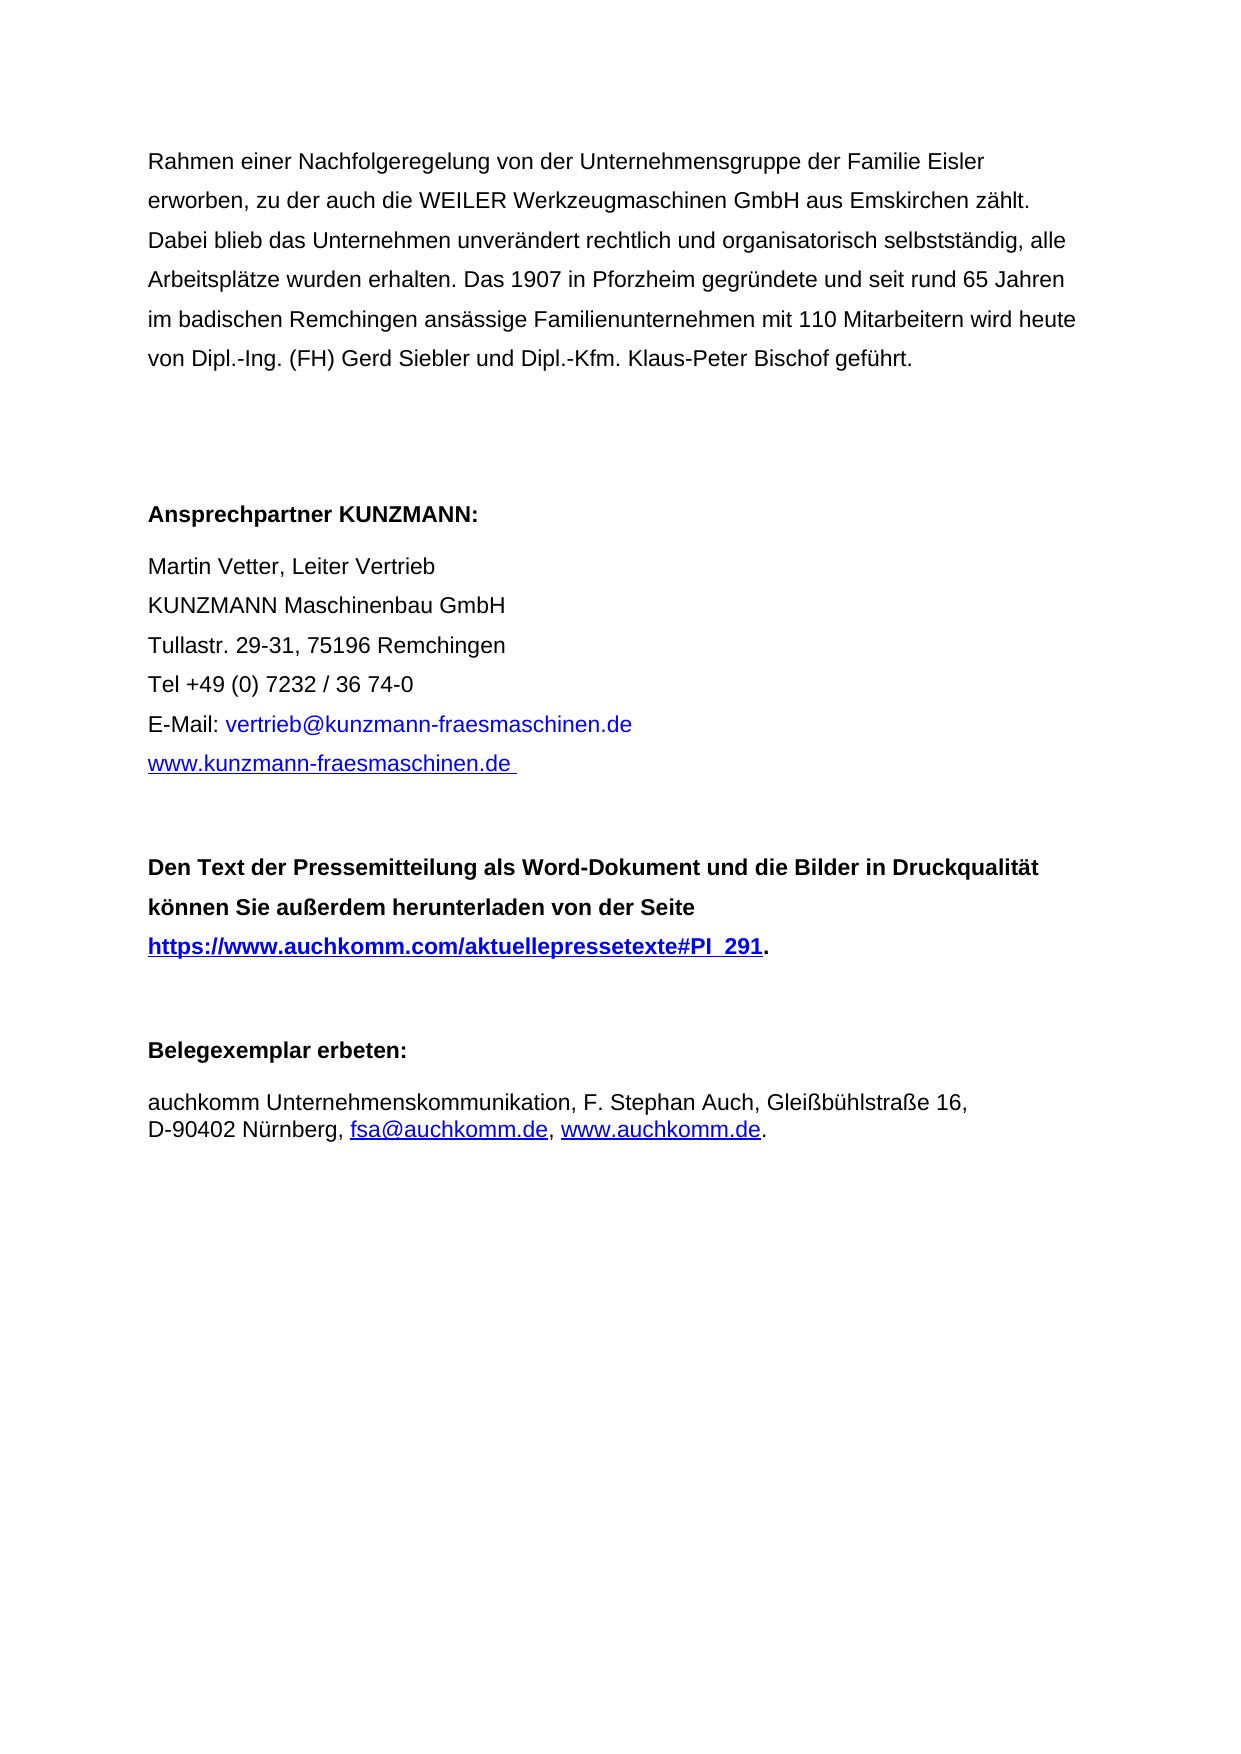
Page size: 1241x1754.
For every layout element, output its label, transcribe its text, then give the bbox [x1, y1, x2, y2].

text Martin Vetter, Leiter Vertrieb KUNZMANN Maschinenbau GmbH Tullastr. 29-31, 75196 Remchingen Tel +49 (0) 7232 / 36 74-0 E-Mail: vertrieb@kunzmann-fraesmaschinen.de www.kunzmann-fraesmaschinen.de [148, 553, 1093, 777]
text Den Text der Pressemitteilung als Word-Dokument und die Bilder in Druckqualität können Sie außerdem herunterladen von der Seite https://www.auchkomm.com/aktuellepressetexte#PI_291. [148, 854, 1093, 959]
text Ansprechpartner KUNZMANN: [148, 501, 1093, 527]
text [148, 148, 1093, 371]
text auchkomm Unternehmenskommunikation, F. Stephan Auch, Gleißbühlstraße 16, D-90402 Nürnberg, fsa@auchkomm.de, www.auchkomm.de. [148, 1089, 1093, 1142]
text Belegexemplar erbeten: [148, 1037, 1093, 1063]
